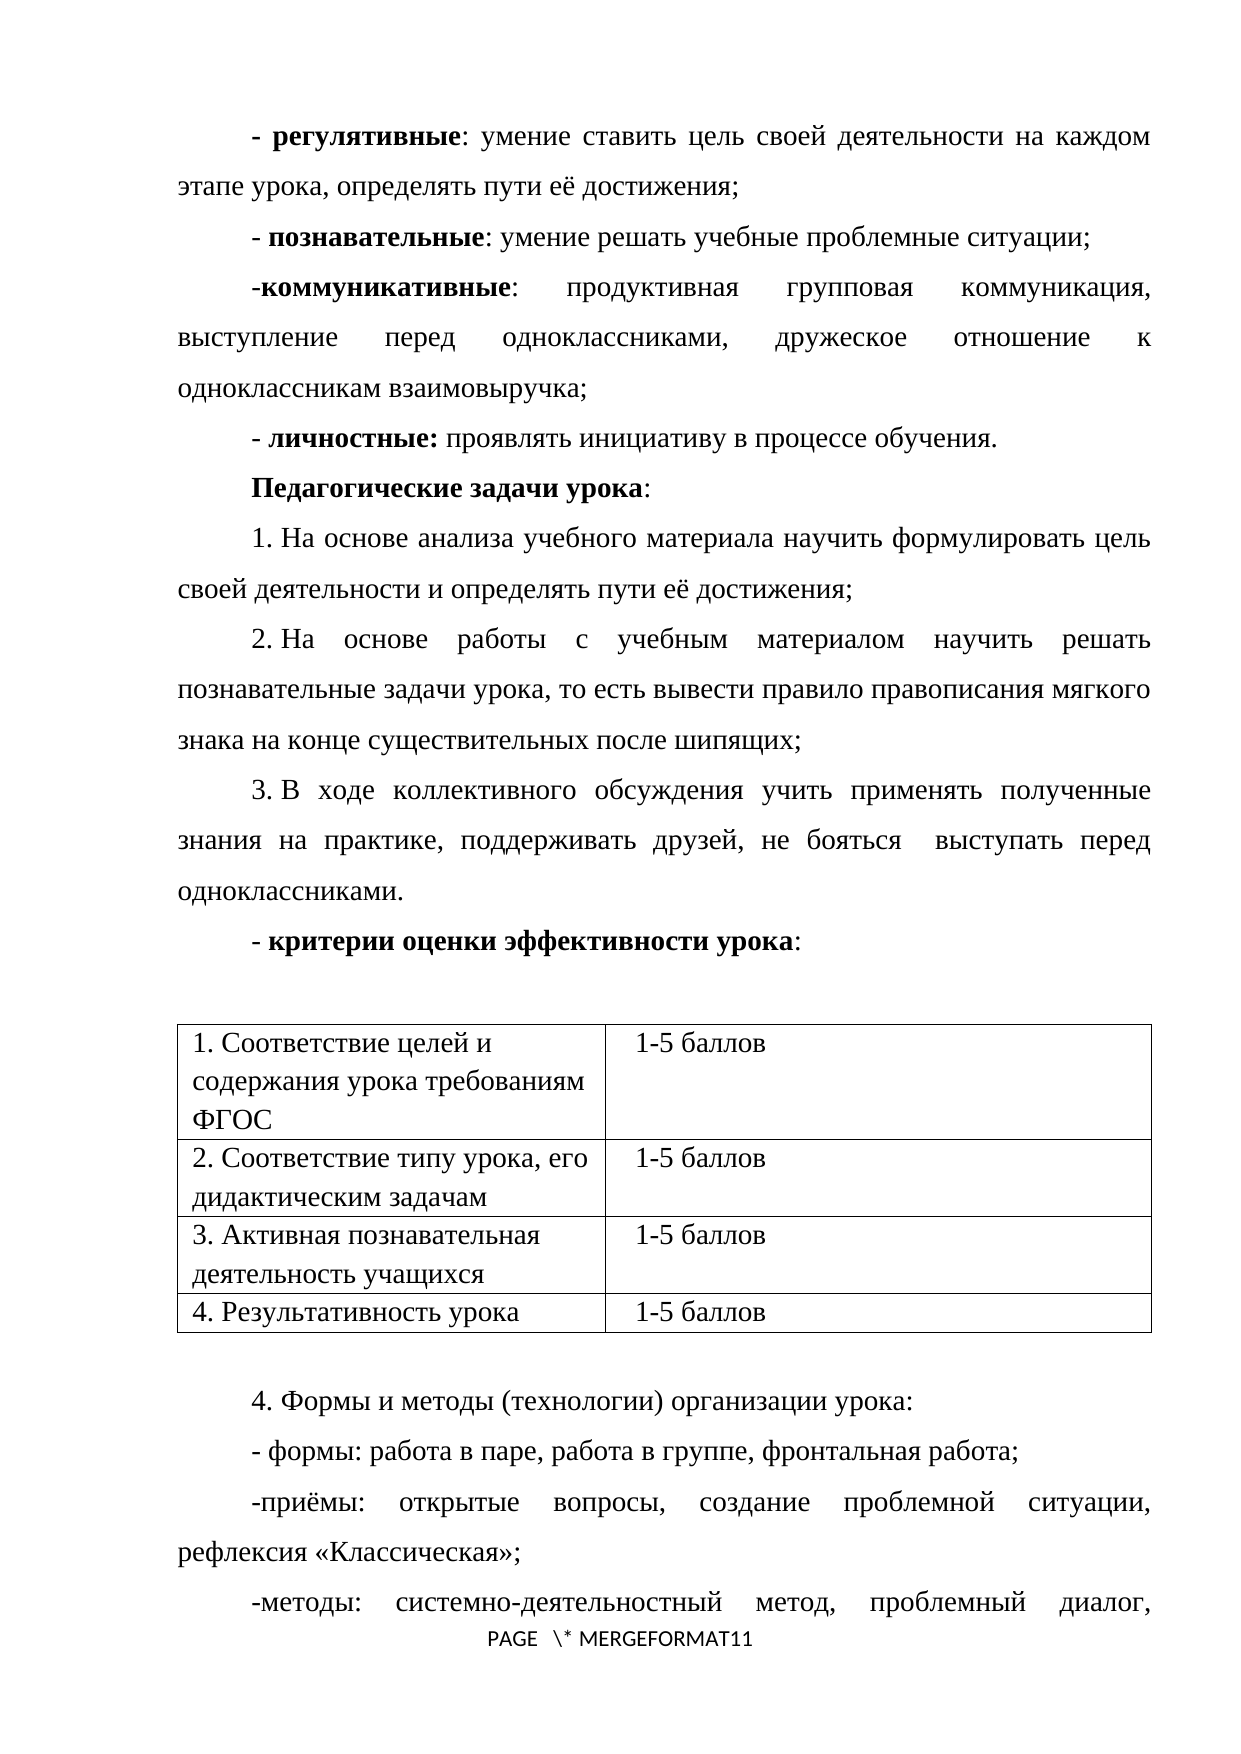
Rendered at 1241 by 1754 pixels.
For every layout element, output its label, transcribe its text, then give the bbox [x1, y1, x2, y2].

list -коммуникативные: продуктивная групповая коммуникация, выступление перед одноклассниками, дружеское отношение к одноклассникам взаимовыручка; [177, 269, 1152, 403]
table_cell 3. Активная познавательная деятельность учащихся [178, 1217, 605, 1293]
table_cell 4. Результативность урока [178, 1294, 605, 1332]
table_header 1. Соответствие целей и содержания урока требованиям ФГОС [178, 1025, 605, 1139]
list - познавательные: умение решать учебные проблемные ситуации; [251, 219, 1152, 252]
text - критерии оценки эффективности урока: [177, 923, 1152, 957]
list На основе анализа учебного материала научить формулировать цель своей деятельности и определять пути её достижения; [177, 521, 1152, 604]
list Педагогические задачи урока: [177, 470, 1152, 504]
list - формы: работа в паре, работа в группе, фронтальная работа; [251, 1433, 1152, 1467]
table_cell 1-5 баллов [606, 1217, 1151, 1293]
table_header 1-5 баллов [606, 1025, 1151, 1139]
list Формы и методы (технологии) организации урока: [177, 1383, 1152, 1417]
table_cell 1-5 баллов [606, 1140, 1151, 1216]
table_cell 2. Соответствие типу урока, его дидактическим задачам [178, 1140, 605, 1216]
table_cell 1-5 баллов [606, 1294, 1151, 1332]
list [177, 1584, 1152, 1618]
text - регулятивные: умение ставить цель своей деятельности на каждом этапе урока, определять пути её достижения; [177, 118, 1152, 202]
list В ходе коллективного обсуждения учить применять полученные знания на практике, поддерживать друзей, не бояться выступать перед одноклассниками. [177, 772, 1152, 906]
list -приёмы: открытые вопросы, создание проблемной ситуации, рефлексия «Классическая»; [177, 1484, 1152, 1567]
list На основе работы с учебным материалом научить решать познавательные задачи урока, то есть вывести правило правописания мягкого знака на конце существительных после шипящих; [177, 621, 1152, 755]
list - личностные: проявлять инициативу в процессе обучения. [177, 420, 1152, 453]
